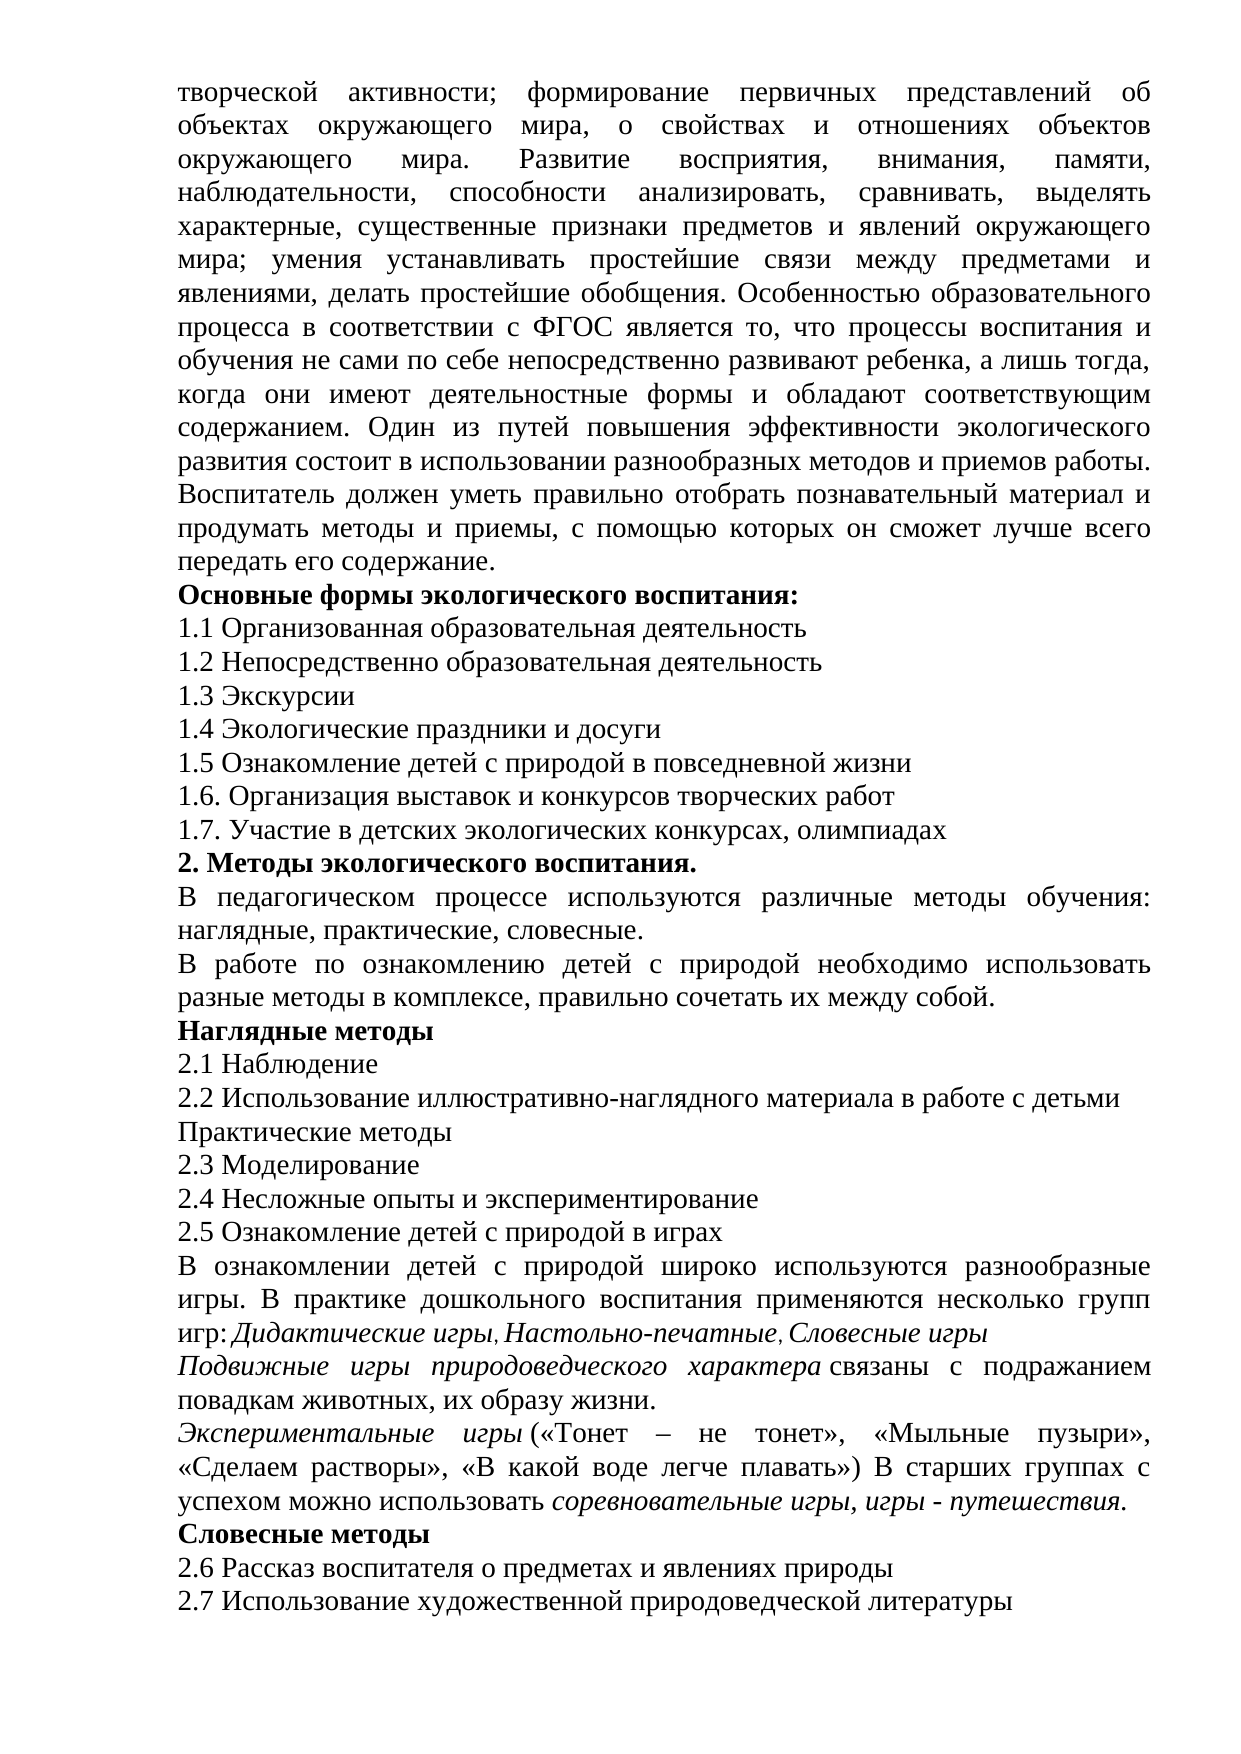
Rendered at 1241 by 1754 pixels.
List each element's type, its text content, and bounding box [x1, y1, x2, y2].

text 2.2 Использование иллюстративно-наглядного материала в работе с детьми [177, 1080, 1152, 1114]
text 2.7 Использование художественной природоведческой литературы [177, 1583, 1152, 1617]
text 1.1 Организованная образовательная деятельность [177, 611, 1152, 644]
text 1.2 Непосредственно образовательная деятельность [177, 644, 1152, 678]
text 1.3 Экскурсии [177, 678, 1152, 711]
text 2.6 Рассказ воспитателя о предметах и явлениях природы [177, 1550, 1152, 1583]
text 1.4 Экологические праздники и досуги [177, 711, 1152, 745]
text В работе по ознакомлению детей с природой необходимо использовать разные методы в комплексе, правильно сочетать их между собой. [177, 946, 1152, 1013]
text Практические методы [177, 1114, 1152, 1147]
text Экспериментальные игры («Тонет – не тонет», «Мыльные пузыри», «Сделаем растворы», «В какой воде легче плавать») В старших группах с успехом можно использовать соревновательные игры, игры - путешествия. [177, 1416, 1152, 1516]
text 1.5 Ознакомление детей с природой в повседневной жизни [177, 745, 1152, 778]
text Наглядные методы [177, 1013, 1152, 1047]
text Словесные методы [177, 1516, 1152, 1550]
text Подвижные игры природоведческого характера связаны с подражанием повадкам животных, их образу жизни. [177, 1348, 1152, 1416]
text 1.7. Участие в детских экологических конкурсах, олимпиадах [177, 812, 1152, 845]
text 2.1 Наблюдение [177, 1047, 1152, 1080]
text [177, 74, 1152, 577]
text 1.6. Организация выставок и конкурсов творческих работ [177, 778, 1152, 812]
text В педагогическом процессе используются различные методы обучения: наглядные, практические, словесные. [177, 879, 1152, 946]
text Основные формы экологического воспитания: [177, 577, 1152, 611]
text 2.4 Несложные опыты и экспериментирование [177, 1181, 1152, 1214]
text 2.3 Моделирование [177, 1147, 1152, 1181]
text В ознакомлении детей с природой широко используются разнообразные игры. В практике дошкольного воспитания применяются несколько групп игр: Дидактические игры, Настольно-печатные, Словесные игры [177, 1248, 1152, 1348]
text 2.5 Ознакомление детей с природой в играх [177, 1214, 1152, 1248]
text 2. Методы экологического воспитания. [177, 845, 1152, 879]
